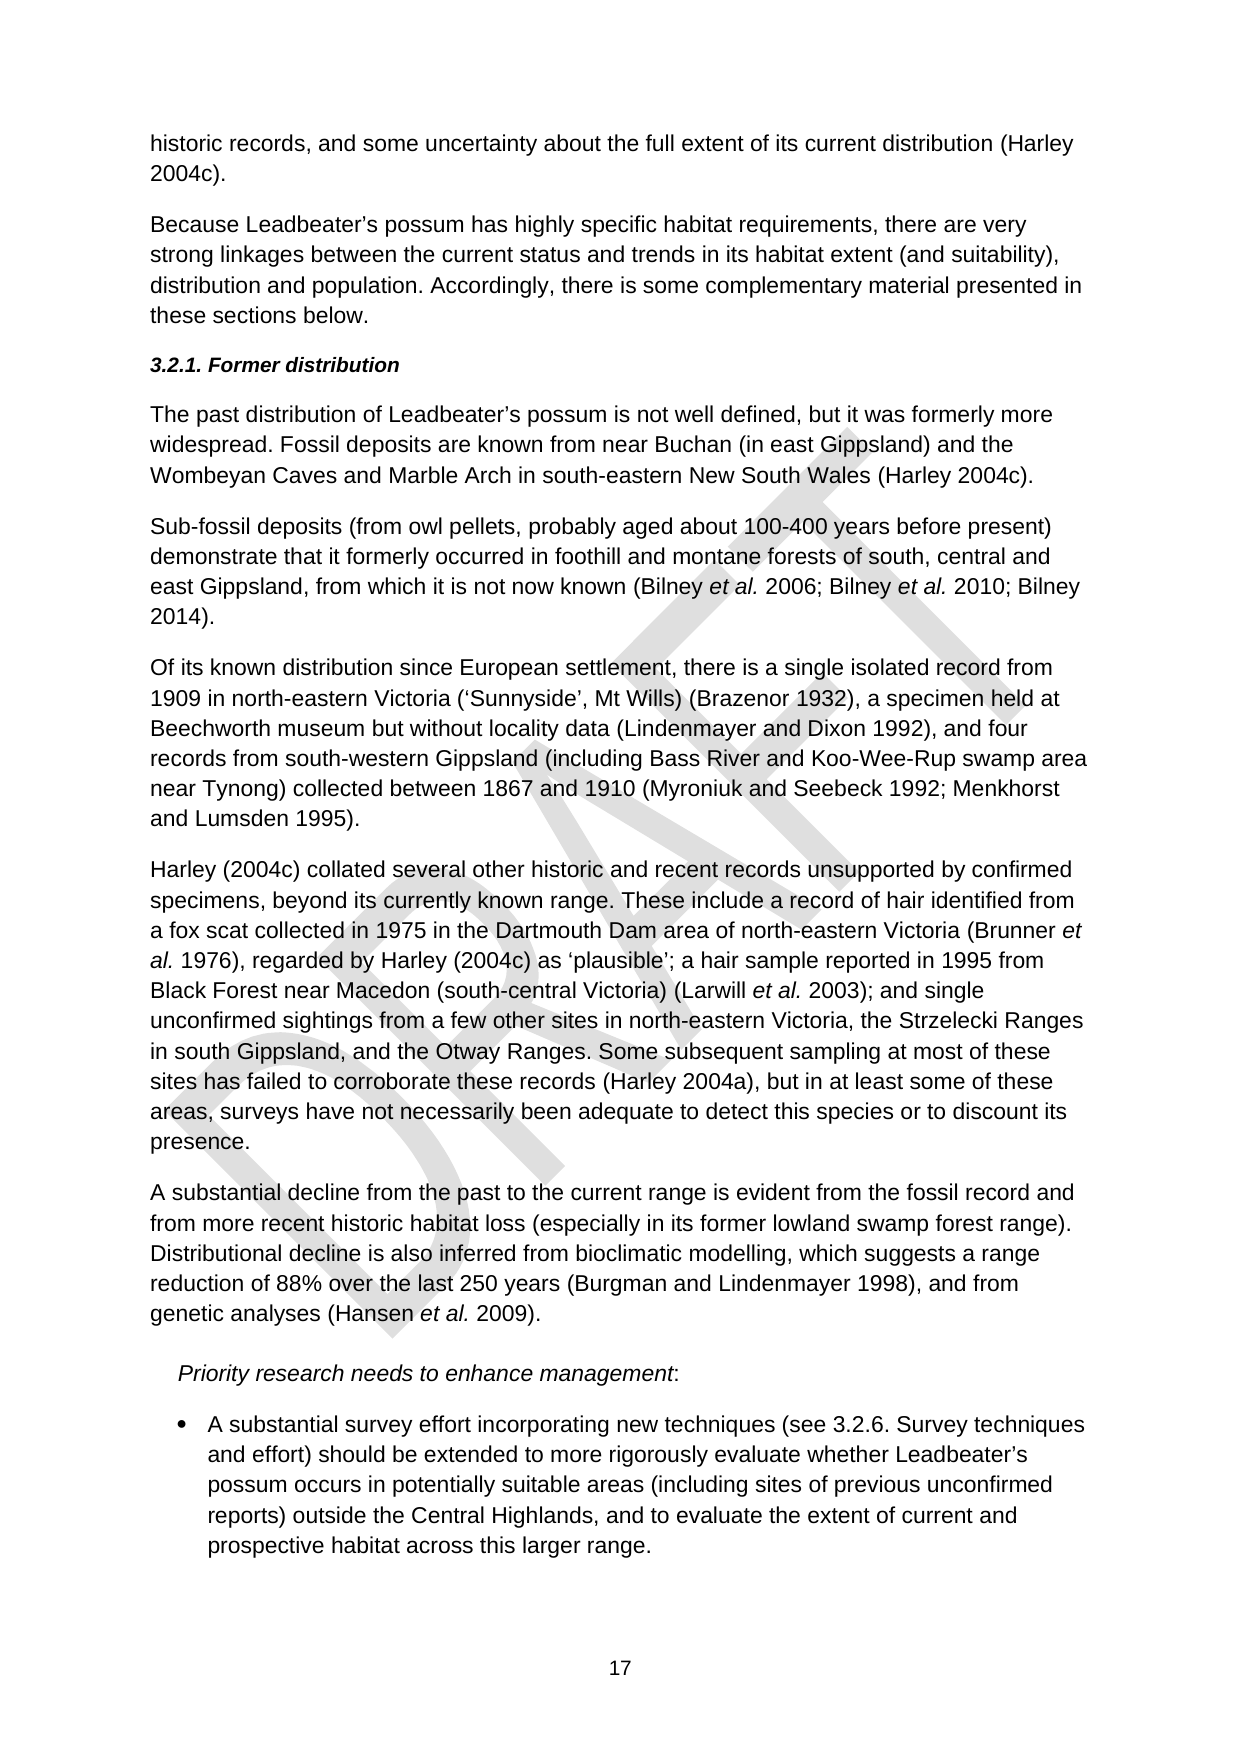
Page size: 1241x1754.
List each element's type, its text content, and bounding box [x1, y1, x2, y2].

text Harley (2004c) collated several other historic and recent records unsupported by confirmed specimens, beyond its currently known range. These include a record of hair identified from a fox scat collected in 1975 in the Dartmouth Dam area of north-eastern Victoria (Brunner et al. 1976), regarded by Harley (2004c) as ‘plausible’; a hair sample reported in 1995 from Black Forest near Macedon (south-central Victoria) (Larwill et al. 2003); and single unconfirmed sightings from a few other sites in north-eastern Victoria, the Strzelecki Ranges in south Gippsland, and the Otway Ranges. Some subsequent sampling at most of these sites has failed to corroborate these records (Harley 2004a), but in at least some of these areas, surveys have not necessarily been adequate to detect this species or to discount its presence. [150, 856, 1090, 1154]
text Sub-fossil deposits (from owl pellets, probably aged about 100-400 years before present) demonstrate that it formerly occurred in foothill and montane forests of south, central and east Gippsland, from which it is not now known (Bilney et al. 2006; Bilney et al. 2010; Bilney 2014). [150, 513, 1090, 629]
text A substantial decline from the past to the current range is evident from the fossil record and from more recent historic habitat loss (especially in its former lowland swamp forest range). Distributional decline is also inferred from bioclimatic modelling, which suggests a range reduction of 88% over the last 250 years (Burgman and Lindenmayer 1998), and from genetic analyses (Hansen et al. 2009). [150, 1179, 1090, 1326]
subtitle 3.2.1. Former distribution [150, 353, 1090, 377]
text Of its known distribution since European settlement, there is a single isolated record from 1909 in north-eastern Victoria (‘Sunnyside’, Mt Wills) (Brazenor 1932), a specimen held at Beechworth museum but without locality data (Lindenmayer and Dixon 1992), and four records from south-western Gippsland (including Bass River and Koo-Wee-Rup swamp area near Tynong) collected between 1867 and 1910 (Myroniuk and Seebeck 1992; Menkhorst and Lumsden 1995). [150, 654, 1090, 832]
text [150, 130, 1090, 186]
text The past distribution of Leadbeater’s possum is not well defined, but it was formerly more widespread. Fossil deposits are known from near Buchan (in east Gippsland) and the Wombeyan Caves and Marble Arch in south-eastern New South Wales (Harley 2004c). [150, 401, 1090, 488]
text Because Leadbeater’s possum has highly specific habitat requirements, there are very strong linkages between the current status and trends in its habitat extent (and suitability), distribution and population. Accordingly, there is some complementary material presented in these sections below. [150, 211, 1090, 328]
